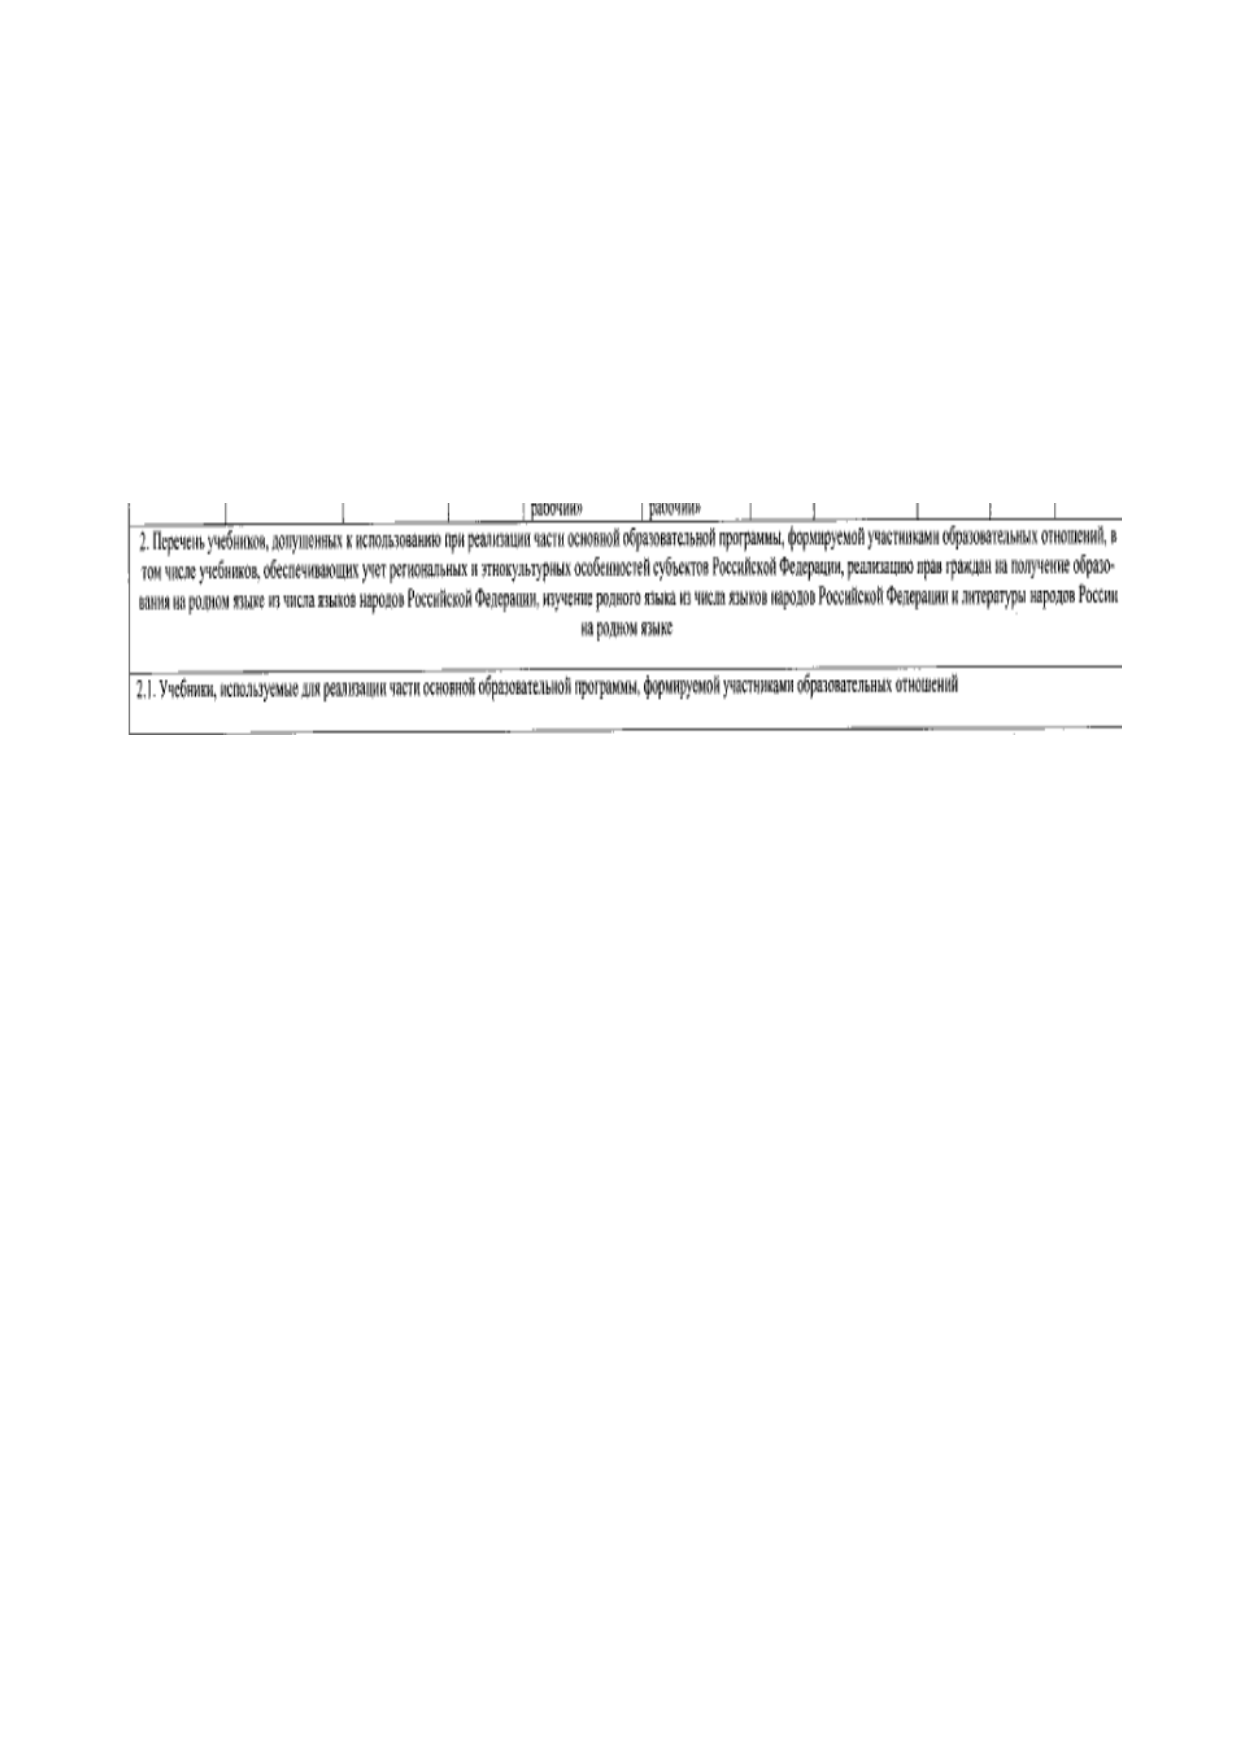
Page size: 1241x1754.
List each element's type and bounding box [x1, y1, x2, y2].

picture [121, 503, 1122, 735]
